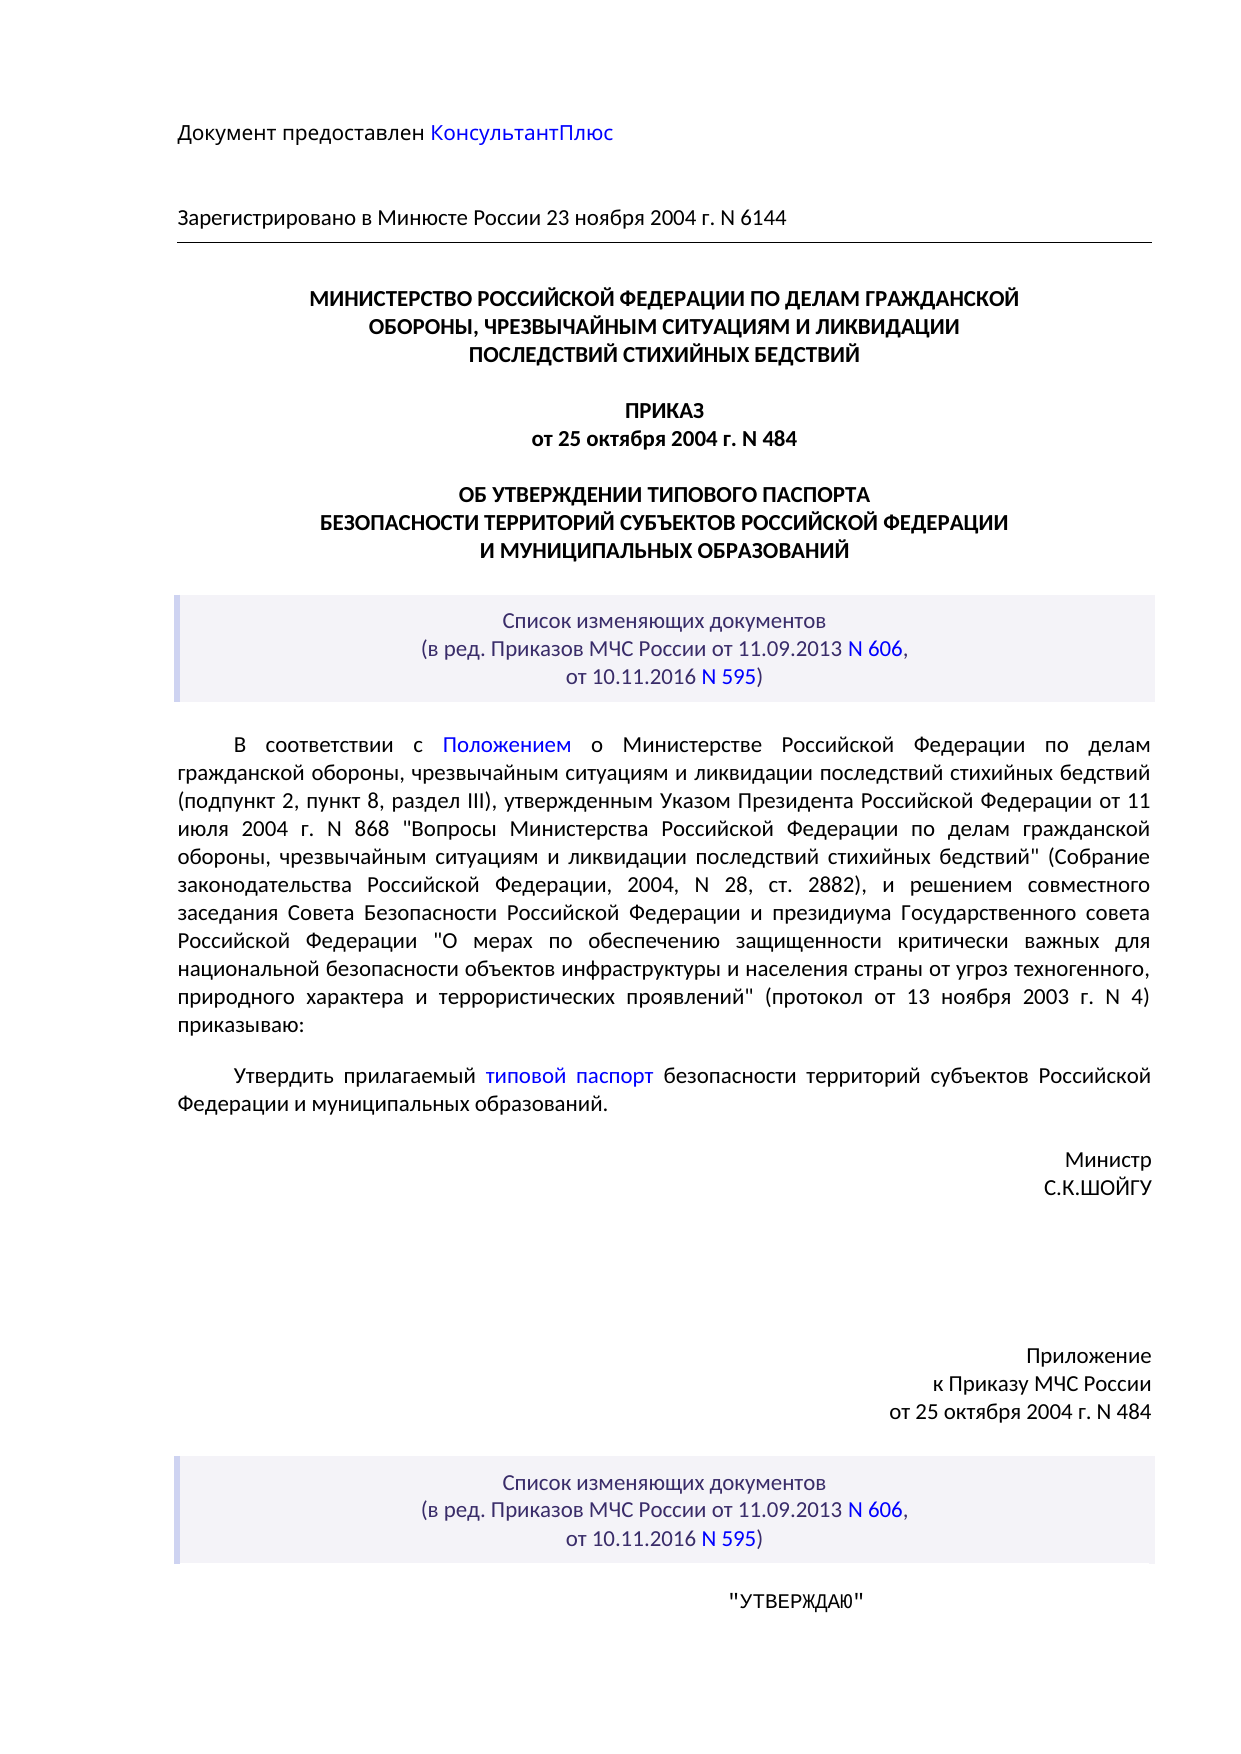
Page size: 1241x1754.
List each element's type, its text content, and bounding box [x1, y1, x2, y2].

text Министр [177, 1145, 1152, 1173]
title ОБ УТВЕРЖДЕНИИ ТИПОВОГО ПАСПОРТА [177, 480, 1152, 508]
text "УТВЕРЖДАЮ" [177, 1591, 1152, 1615]
text С.К.ШОЙГУ [177, 1173, 1152, 1201]
title ОБОРОНЫ, ЧРЕЗВЫЧАЙНЫМ СИТУАЦИЯМ И ЛИКВИДАЦИИ [177, 312, 1152, 340]
text Зарегистрировано в Минюсте России 23 ноября 2004 г. N 6144 [177, 203, 1152, 231]
text от 25 октября 2004 г. N 484 [177, 1397, 1152, 1426]
title БЕЗОПАСНОСТИ ТЕРРИТОРИЙ СУБЪЕКТОВ РОССИЙСКОЙ ФЕДЕРАЦИИ [177, 508, 1152, 536]
title от 25 октября 2004 г. N 484 [177, 424, 1152, 452]
text В соответствии с Положением о Министерстве Российской Федерации по делам гражданской обороны, чрезвычайным ситуациям и ликвидации последствий стихийных бедствий (подпункт 2, пункт 8, раздел III), утвержденным Указом Президента Российской Федерации от 11 июля 2004 г. N 868 "Вопросы Министерства Российской Федерации по делам гражданской обороны, чрезвычайным ситуациям и ликвидации последствий стихийных бедствий" (Собрание законодательства Российской Федерации, 2004, N 28, ст. 2882), и решением совместного заседания Совета Безопасности Российской Федерации и президиума Государственного совета Российской Федерации "О мерах по обеспечению защищенности критически важных для национальной безопасности объектов инфраструктуры и населения страны от угроз техногенного, природного характера и террористических проявлений" (протокол от 13 ноября 2003 г. N 4) приказываю: [177, 730, 1152, 1038]
text Утвердить прилагаемый типовой паспорт безопасности территорий субъектов Российской Федерации и муниципальных образований. [177, 1061, 1152, 1117]
title Документ предоставлен КонсультантПлюс [177, 118, 1152, 175]
title ПРИКАЗ [177, 396, 1152, 424]
table_header Список изменяющих документов (в ред. Приказов МЧС России от 11.09.2013 N 606, от 10.11.2016 N 595) [180, 1456, 1149, 1563]
title МИНИСТЕРСТВО РОССИЙСКОЙ ФЕДЕРАЦИИ ПО ДЕЛАМ ГРАЖДАНСКОЙ [177, 284, 1152, 312]
title И МУНИЦИПАЛЬНЫХ ОБРАЗОВАНИЙ [177, 536, 1152, 564]
title ПОСЛЕДСТВИЙ СТИХИЙНЫХ БЕДСТВИЙ [177, 340, 1152, 368]
text к Приказу МЧС России [177, 1369, 1152, 1397]
text Приложение [177, 1341, 1152, 1369]
table_header Список изменяющих документов (в ред. Приказов МЧС России от 11.09.2013 N 606, от 10.11.2016 N 595) [180, 595, 1149, 702]
